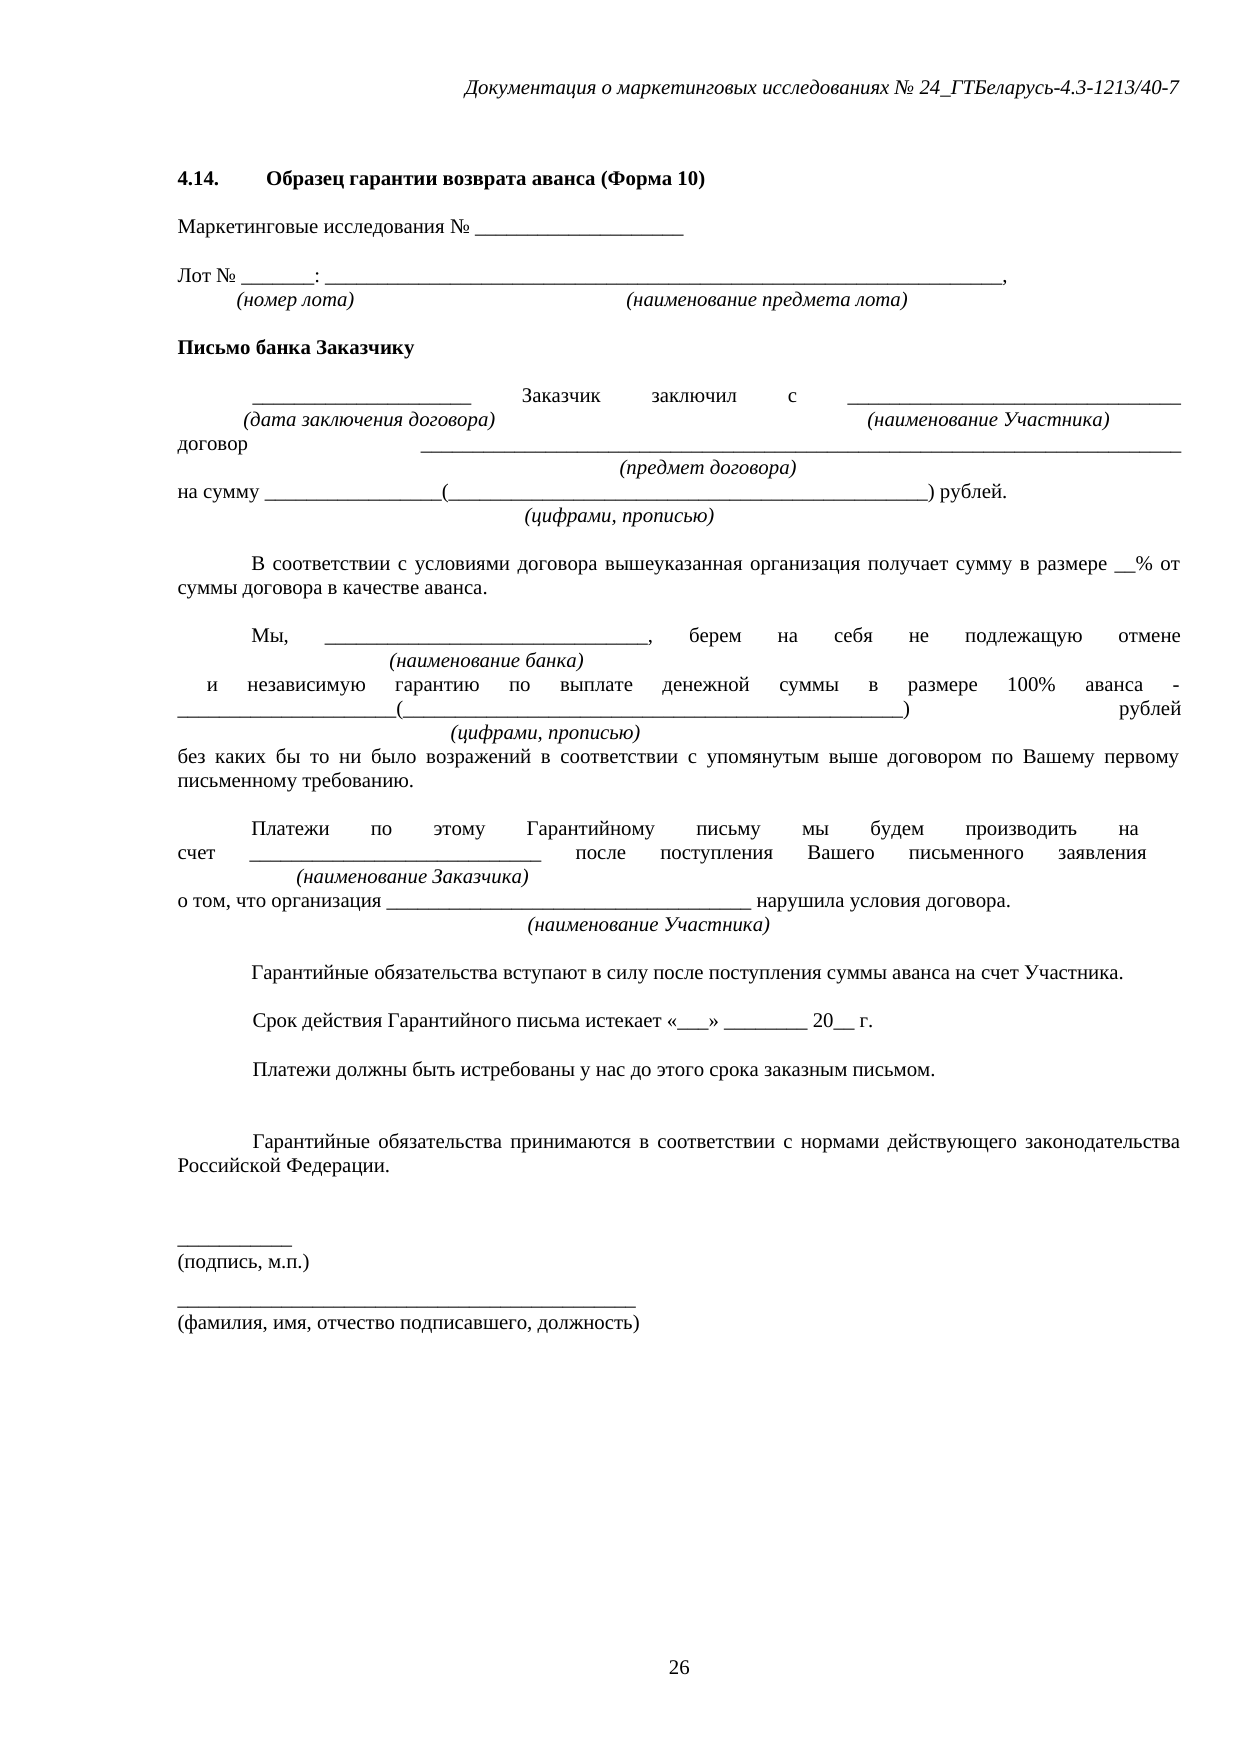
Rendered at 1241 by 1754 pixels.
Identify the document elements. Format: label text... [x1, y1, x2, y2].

text Письмо банка Заказчику [177, 335, 1181, 359]
text ___________ [177, 1225, 1181, 1249]
text _____________________ Заказчик заключил с ________________________________ (дата заключения договора) (наименование Участника) [177, 383, 1181, 431]
text В соответствии с условиями договора вышеуказанная организация получает сумму в размере __% от суммы договора в качестве аванса. [177, 551, 1181, 599]
text Срок действия Гарантийного письма истекает «___» ________ 20__ г. [177, 1008, 1181, 1032]
list Образец гарантии возврата аванса (Форма 10) [177, 166, 1181, 190]
text Мы, _______________________________, берем на себя не подлежащую отмене (наименование банка) [177, 623, 1181, 672]
text (наименование Участника) [177, 912, 1181, 936]
text (номер лота) (наименование предмета лота) [177, 287, 1181, 311]
text (подпись, м.п.) [177, 1249, 1181, 1273]
text Маркетинговые исследования № ____________________ [177, 214, 1181, 238]
text о том, что организация ___________________________________ нарушила условия договора. [177, 888, 1181, 912]
text и независимую гарантию по выплате денежной суммы в размере 100% аванса - _____________________(________________________________________________) рублей (цифрами, прописью) [177, 672, 1181, 744]
text Платежи по этому Гарантийному письму мы будем производить на счет ____________________________ после поступления Вашего письменного заявления (наименование Заказчика) [177, 816, 1181, 888]
text Гарантийные обязательства вступают в силу после поступления суммы аванса на счет Участника. [177, 960, 1181, 984]
text на сумму _________________(______________________________________________) рублей. [177, 479, 1181, 503]
text (цифрами, прописью) [177, 503, 1181, 527]
text без каких бы то ни было возражений в соответствии с упомянутым выше договором по Вашему первому письменному требованию. [177, 744, 1181, 792]
text договор _________________________________________________________________________ (предмет договора) [177, 431, 1181, 479]
text (фамилия, имя, отчество подписавшего, должность) [177, 1310, 1181, 1334]
text Лот № _______: _________________________________________________________________, [177, 262, 1181, 287]
text ____________________________________________ [177, 1286, 1181, 1310]
text Платежи должны быть истребованы у нас до этого срока заказным письмом. [177, 1057, 1181, 1081]
text Гарантийные обязательства принимаются в соответствии с нормами действующего законодательства Российской Федерации. [177, 1129, 1181, 1177]
